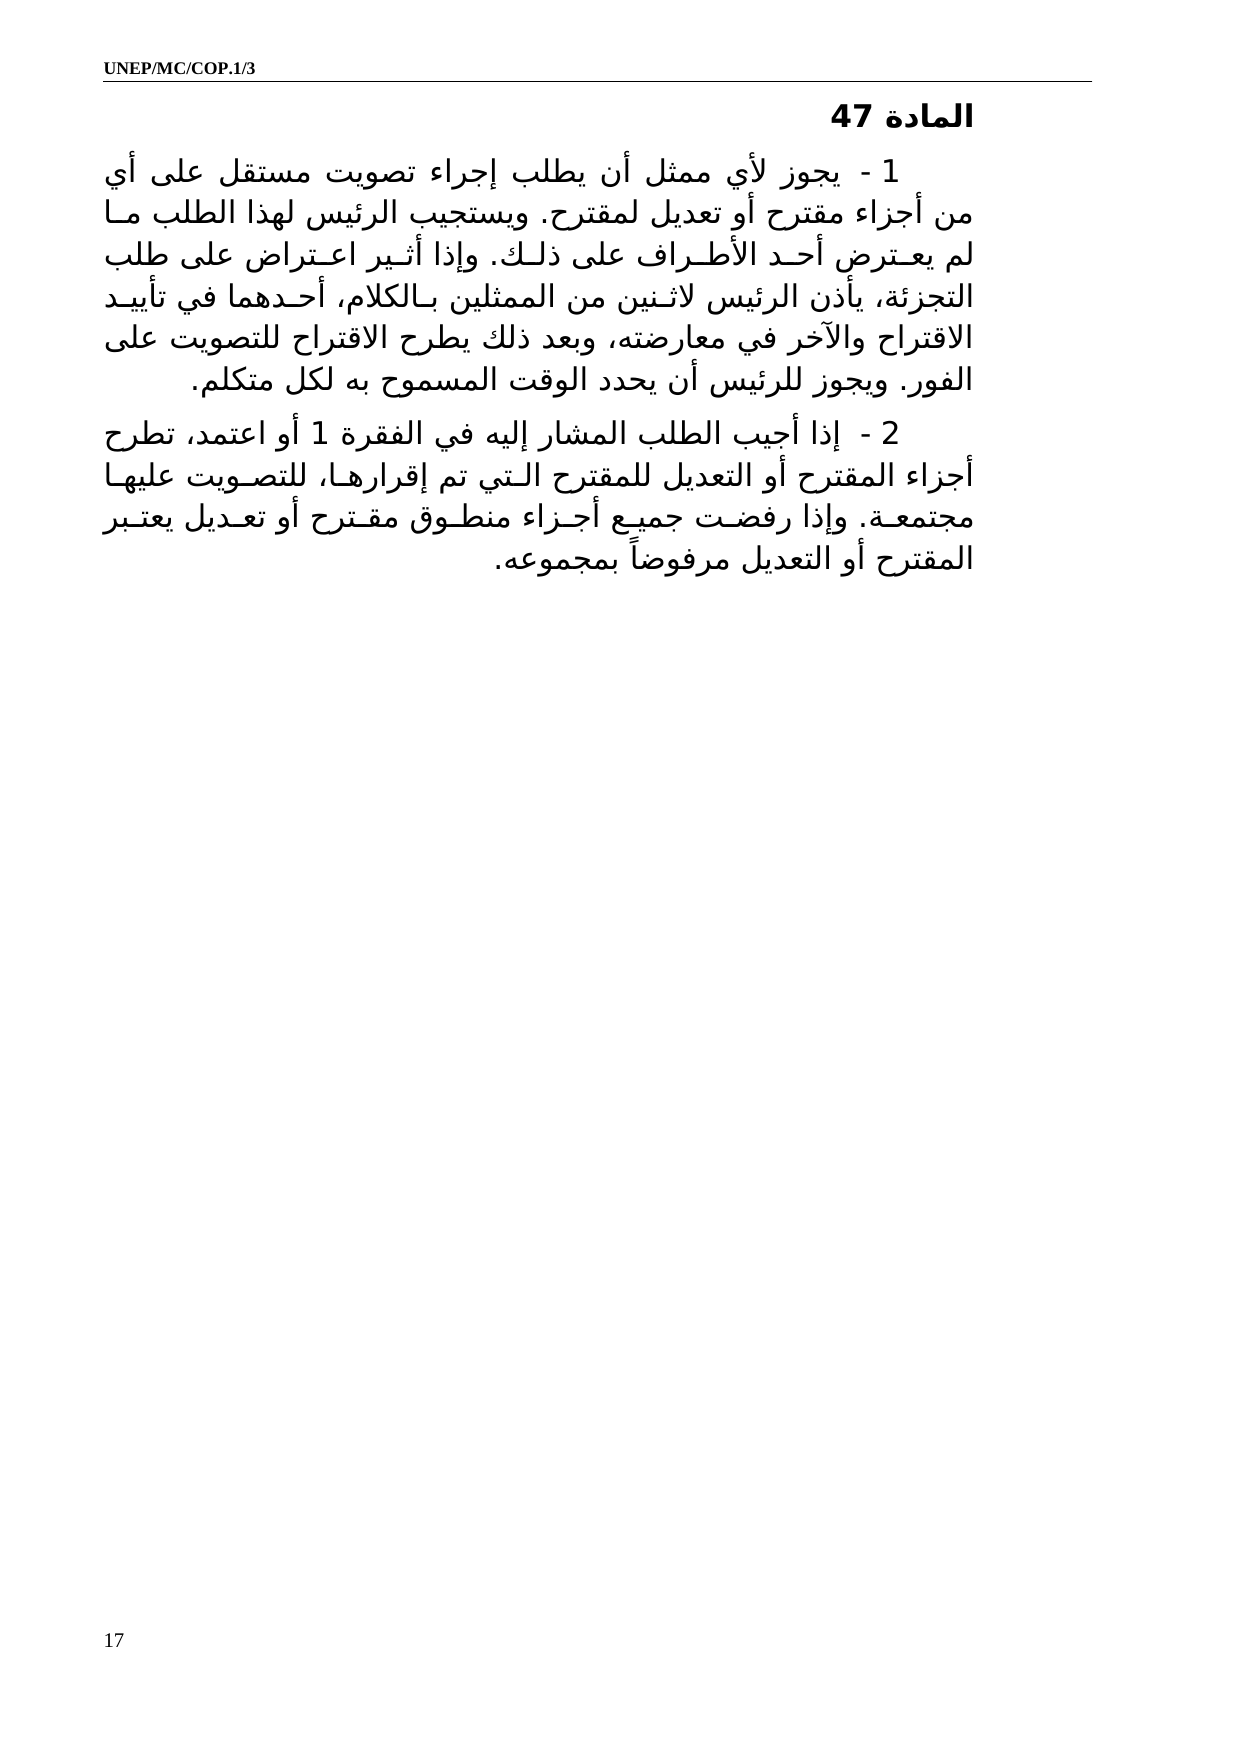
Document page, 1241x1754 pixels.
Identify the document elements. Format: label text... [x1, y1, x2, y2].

text 2 - إذا أجيب الطلب المشار إليه في الفقرة 1 أو اعتمد، تطرح أجزاء المقترح أو التعديل للمقترح التي تم إقرارها، للتصويت عليها مجتمعة. وإذا رفضت جميع أجزاء منطوق مقترح أو تعديل يعتبر المقترح أو التعديل مرفوضاً بمجموعه. [103, 411, 974, 578]
text 1 - يجوز لأي ممثل أن يطلب إجراء تصويت مستقل على أي من أجزاء مقترح أو تعديل لمقترح. ويستجيب الرئيس لهذا الطلب ما لم يعترض أحد الأطراف على ذلك. وإذا أثير اعتراض على طلب التجزئة، يأذن الرئيس لاثنين من الممثلين بالكلام، أحدهما في تأييد الاقتراح والآخر في معارضته، وبعد ذلك يطرح الاقتراح للتصويت على الفور. ويجوز للرئيس أن يحدد الوقت المسموح به لكل متكلم. [103, 149, 974, 399]
text المادة 47 [103, 94, 974, 136]
